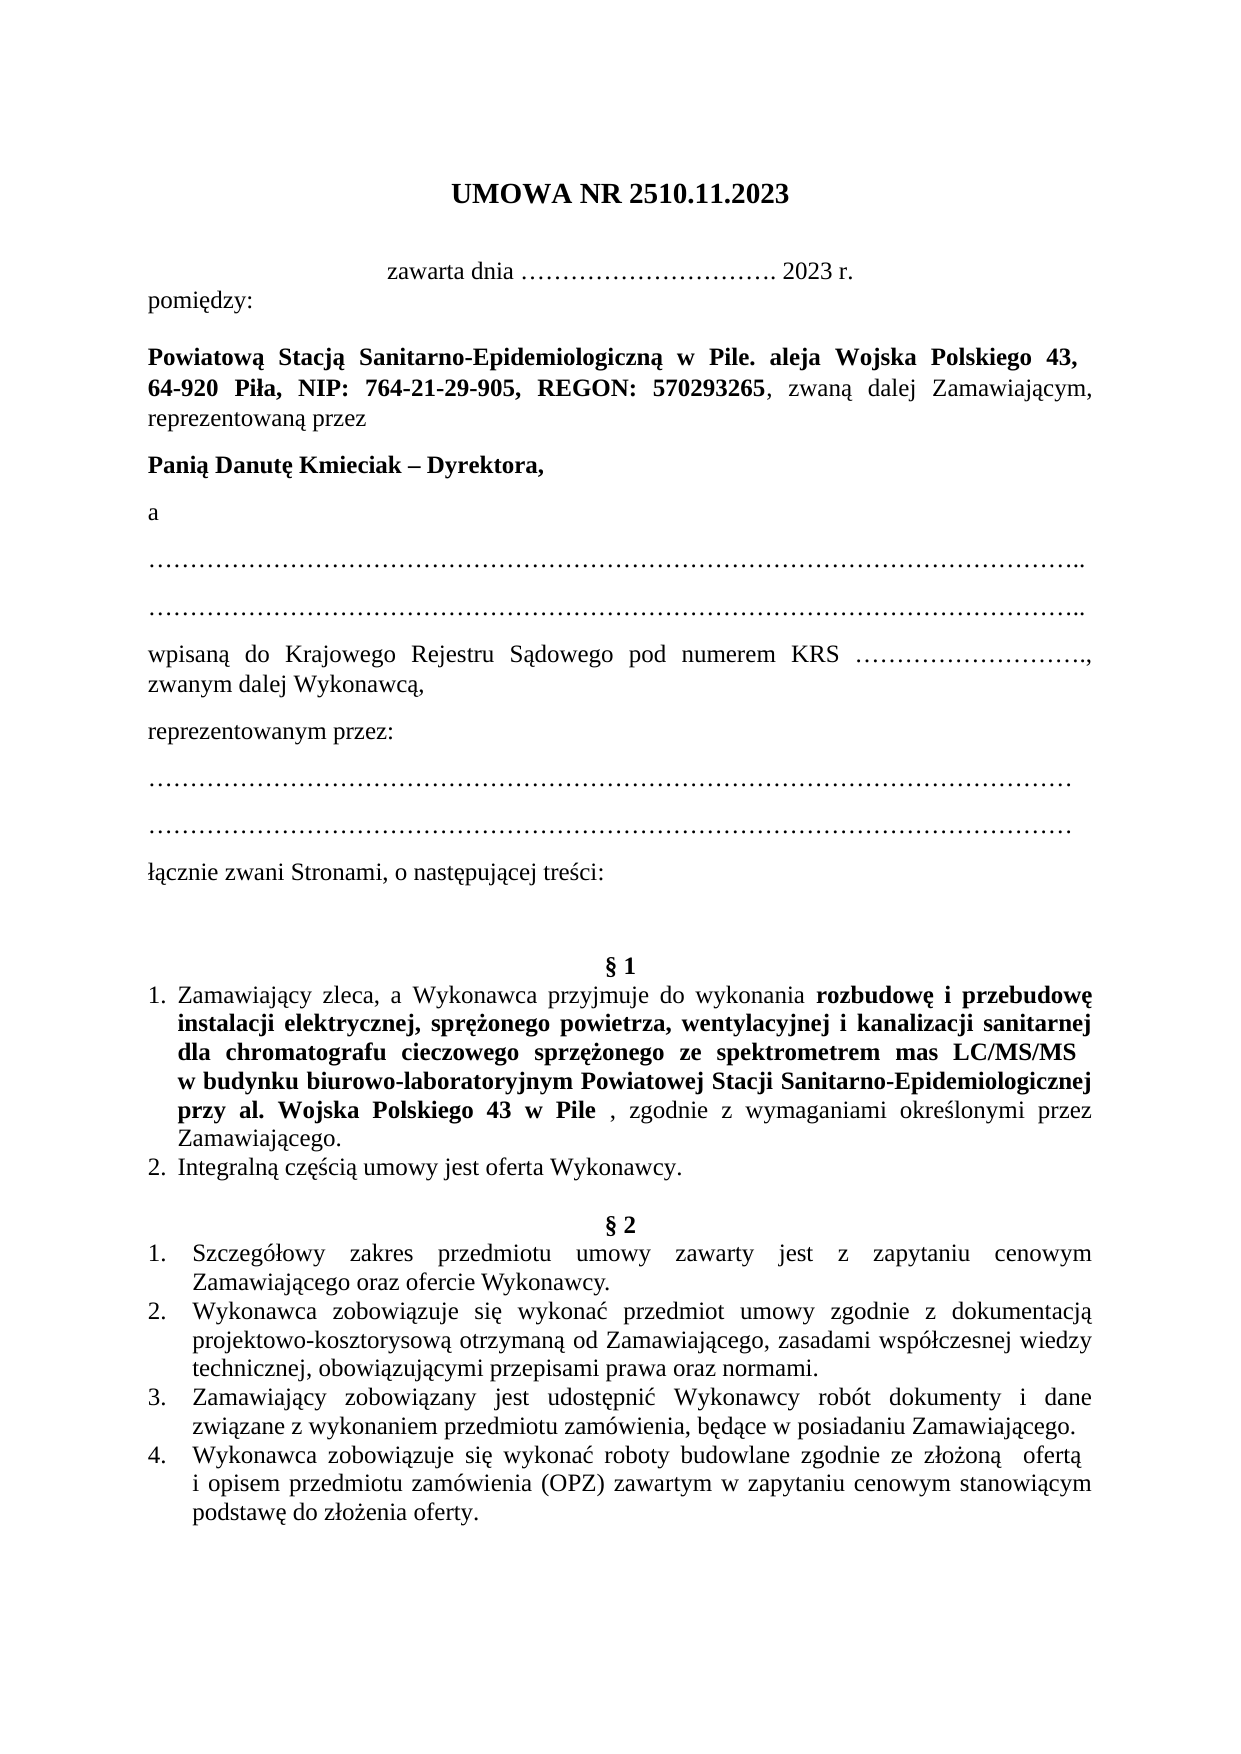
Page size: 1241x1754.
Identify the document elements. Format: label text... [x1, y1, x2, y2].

subtitle pomiędzy: [148, 285, 1093, 314]
list Wykonawca zobowiązuje się wykonać roboty budowlane zgodnie ze złożoną ofertą i opisem przedmiotu zamówienia (OPZ) zawartym w zapytaniu cenowym stanowiącym podstawę do złożenia oferty. [148, 1440, 1093, 1526]
text łącznie zwani Stronami, o następującej treści: [148, 857, 1093, 886]
text a [148, 497, 1093, 526]
list Zamawiający zobowiązany jest udostępnić Wykonawcy robót dokumenty i dane związane z wykonaniem przedmiotu zamówienia, będące w posiadaniu Zamawiającego. [148, 1382, 1093, 1440]
text ………………………………………………………………………………………………….. [148, 592, 1093, 620]
list Szczegółowy zakres przedmiotu umowy zawarty jest z zapytaniu cenowym Zamawiającego oraz ofercie Wykonawcy. [148, 1238, 1093, 1296]
list Wykonawca zobowiązuje się wykonać przedmiot umowy zgodnie z dokumentacją projektowo-kosztorysową otrzymaną od Zamawiającego, zasadami współczesnej wiedzy technicznej, obowiązującymi przepisami prawa oraz normami. [148, 1296, 1093, 1382]
text ………………………………………………………………………………………………… [148, 810, 1093, 839]
text § 2 [148, 1210, 1093, 1238]
text § 1 [148, 951, 1093, 980]
text ………………………………………………………………………………………………… [148, 763, 1093, 792]
text reprezentowanym przez: [148, 716, 1093, 745]
text Panią Danutę Kmieciak – Dyrektora, [148, 450, 1093, 479]
text ………………………………………………………………………………………………….. [148, 544, 1093, 573]
text Powiatową Stacją Sanitarno-Epidemiologiczną w Pile. aleja Wojska Polskiego 43, 64-920 Piła, NIP: 764-21-29-905, REGON: 570293265, zwaną dalej Zamawiającym, reprezentowaną przez [148, 342, 1093, 432]
text wpisaną do Krajowego Rejestru Sądowego pod numerem KRS ………………………., zwanym dalej Wykonawcą, [148, 639, 1093, 698]
subtitle zawarta dnia …………………………. 2023 r. [148, 256, 1093, 285]
subtitle UMOWA NR 2510.11.2023 [148, 176, 1093, 210]
list Zamawiający zleca, a Wykonawca przyjmuje do wykonania rozbudowę i przebudowę instalacji elektrycznej, sprężonego powietrza, wentylacyjnej i kanalizacji sanitarnej dla chromatografu cieczowego sprzężonego ze spektrometrem mas LC/MS/MS w budynku biurowo-laboratoryjnym Powiatowej Stacji Sanitarno-Epidemiologicznej przy al. Wojska Polskiego 43 w Pile , zgodnie z wymaganiami określonymi przez Zamawiającego. [148, 980, 1093, 1152]
list Integralną częścią umowy jest oferta Wykonawcy. [148, 1152, 1093, 1181]
